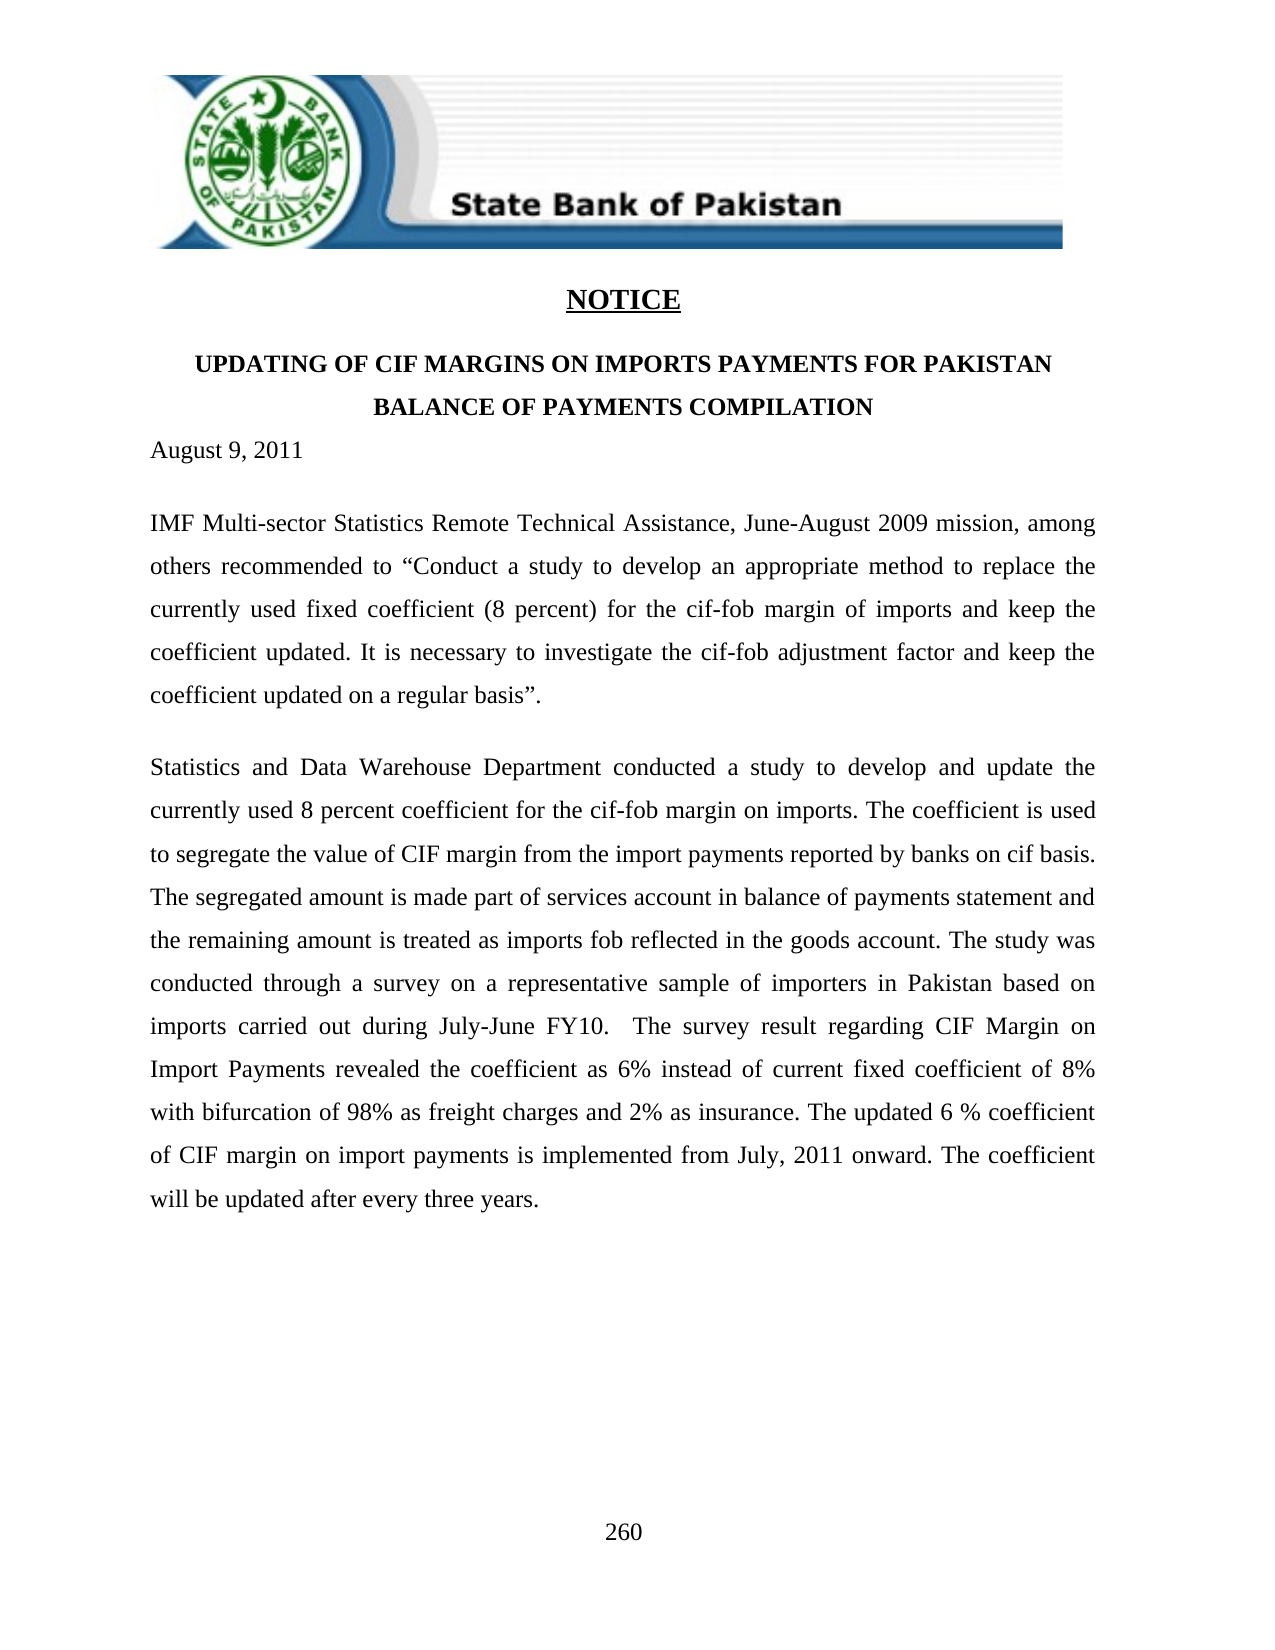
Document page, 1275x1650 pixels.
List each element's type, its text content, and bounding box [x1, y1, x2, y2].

picture [150, 75, 1063, 249]
text August 9, 2011 [150, 435, 1097, 464]
title Statistics and Data Warehouse Department conducted a study to develop and update the currently used 8 percent coefficient for the cif-fob margin on imports. The coefficient is used to segregate the value of CIF margin from the import payments reported by banks on cif basis. The segregated amount is made part of services account in balance of payments statement and the remaining amount is treated as imports fob reflected in the goods account. The study was conducted through a survey on a representative sample of importers in Pakistan based on imports carried out during July-June FY10. The survey result regarding CIF Margin on Import Payments revealed the coefficient as 6% instead of current fixed coefficient of 8% with bifurcation of 98% as freight charges and 2% as insurance. The updated 6 % coefficient of CIF margin on import payments is implemented from July, 2011 onward. The coefficient will be updated after every three years. [150, 752, 1097, 1212]
text NOTICE [150, 282, 1097, 316]
text UPDATING OF CIF MARGINS ON IMPORTS PAYMENTS FOR PAKISTAN BALANCE OF PAYMENTS COMPILATION [150, 349, 1097, 421]
text IMF Multi-sector Statistics Remote Technical Assistance, June-August 2009 mission, among others recommended to “Conduct a study to develop an appropriate method to replace the currently used fixed coefficient (8 percent) for the cif-fob margin of imports and keep the coefficient updated. It is necessary to investigate the cif-fob adjustment factor and keep the coefficient updated on a regular basis”. [150, 508, 1097, 709]
